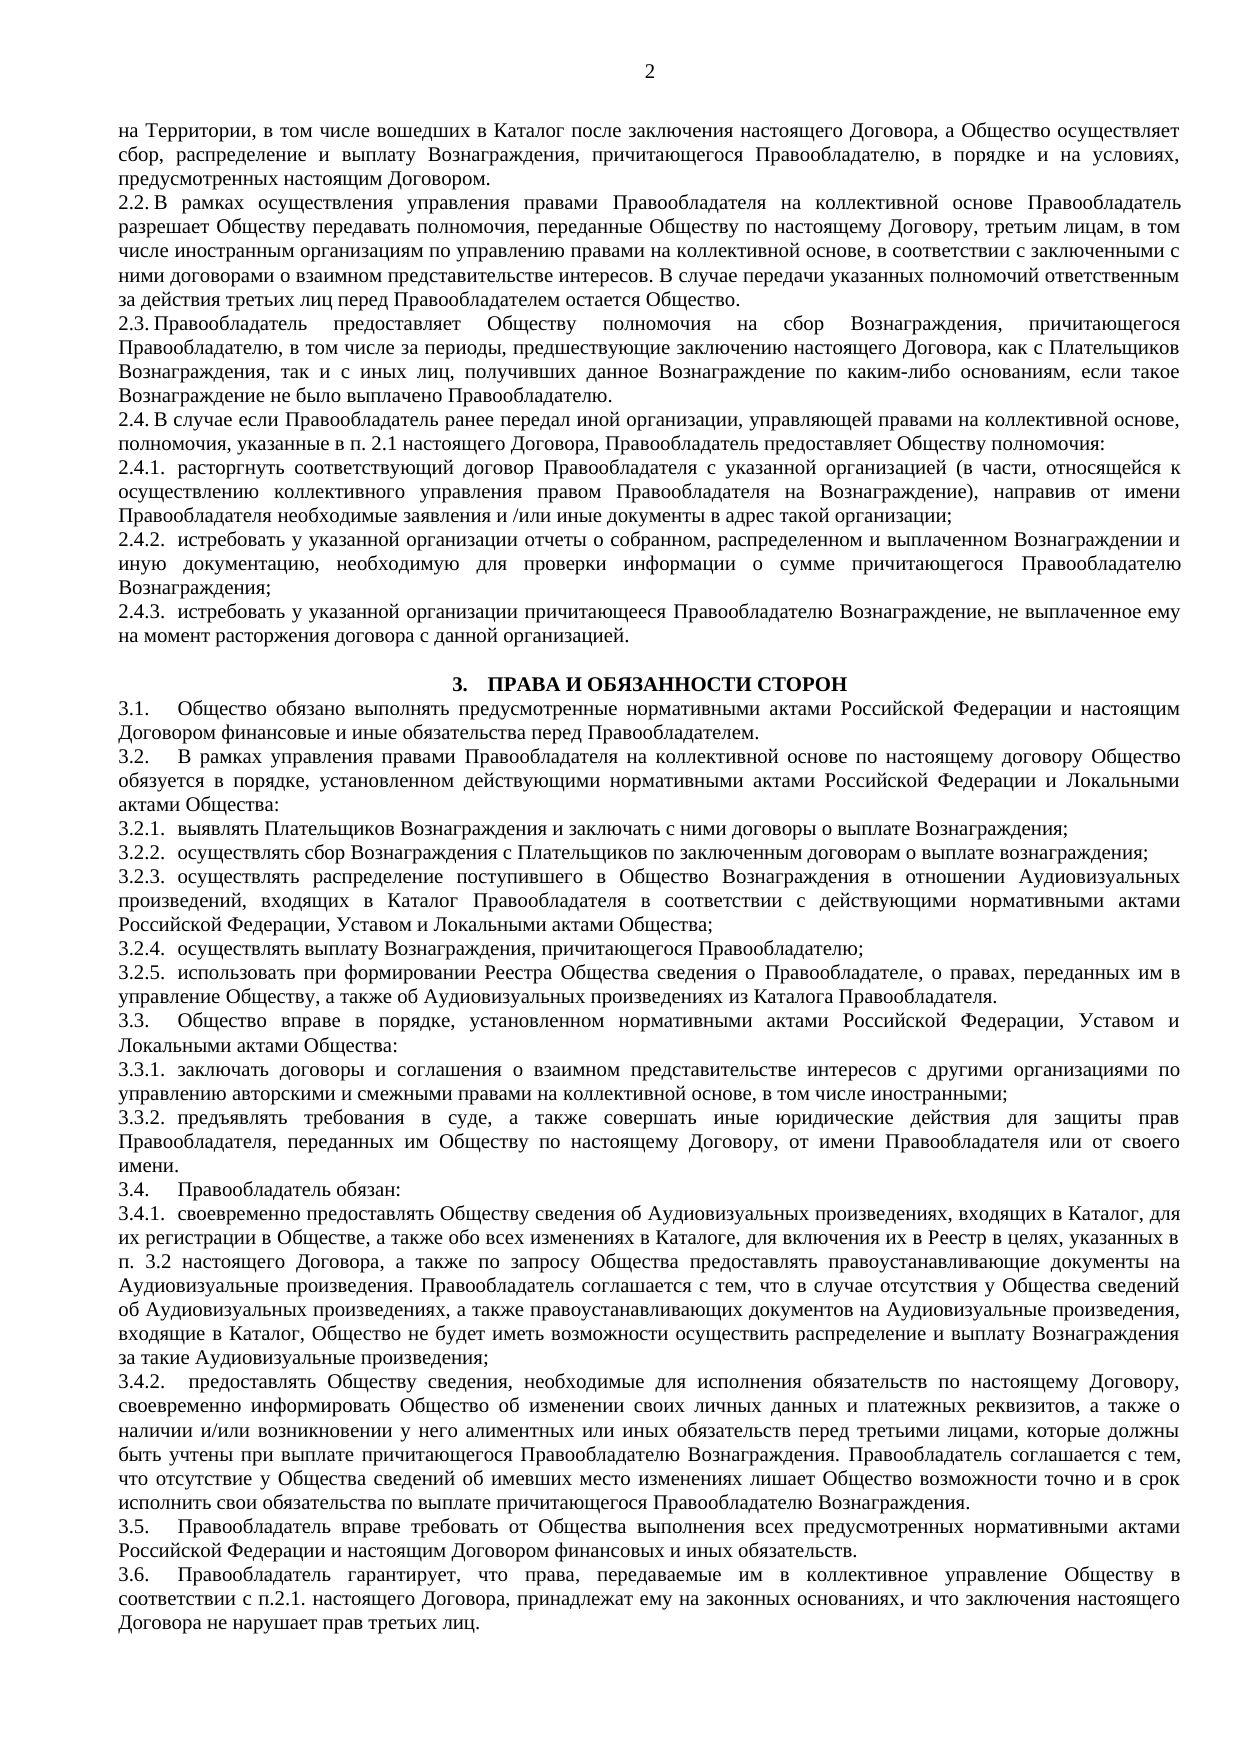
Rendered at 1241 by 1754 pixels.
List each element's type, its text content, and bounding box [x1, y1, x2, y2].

list истребовать у указанной организации отчеты о собранном, распределенном и выплаченном Вознаграждении и иную документацию, необходимую для проверки информации о сумме причитающегося Правообладателю Вознаграждения; [118, 527, 1181, 599]
list осуществлять выплату Вознаграждения, причитающегося Правообладателю; [118, 936, 1181, 960]
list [118, 118, 1181, 190]
list Правообладатель предоставляет Обществу полномочия на сбор Вознаграждения, причитающегося Правообладателю, в том числе за периоды, предшествующие заключению настоящего Договора, как с Плательщиков Вознаграждения, так и с иных лиц, получивших данное Вознаграждение по каким-либо основаниям, если такое Вознаграждение не было выплачено Правообладателю. [118, 311, 1181, 407]
list заключать договоры и соглашения о взаимном представительстве интересов с другими организациями по управлению авторскими и смежными правами на коллективной основе, в том числе иностранными; [118, 1057, 1181, 1105]
list предоставлять Обществу сведения, необходимые для исполнения обязательств по настоящему Договору, своевременно информировать Общество об изменении своих личных данных и платежных реквизитов, а также о наличии и/или возникновении у него алиментных или иных обязательств перед третьими лицами, которые должны быть учтены при выплате причитающегося Правообладателю Вознаграждения. Правообладатель соглашается с тем, что отсутствие у Общества сведений об имевших место изменениях лишает Общество возможности точно и в срок исполнить свои обязательства по выплате причитающегося Правообладателю Вознаграждения. [118, 1369, 1181, 1514]
list выявлять Плательщиков Вознаграждения и заключать с ними договоры о выплате Вознаграждения; [118, 816, 1181, 840]
list Правообладатель вправе требовать от Общества выполнения всех предусмотренных нормативными актами Российской Федерации и настоящим Договором финансовых и иных обязательств. [118, 1514, 1181, 1562]
list Общество вправе в порядке, установленном нормативными актами Российской Федерации, Уставом и Локальными актами Общества: [118, 1008, 1181, 1057]
list Общество обязано выполнять предусмотренные нормативными актами Российской Федерации и настоящим Договором финансовые и иные обязательства перед Правообладателем. [118, 696, 1181, 744]
list В рамках осуществления управления правами Правообладателя на коллективной основе Правообладатель разрешает Обществу передавать полномочия, переданные Обществу по настоящему Договору, третьим лицам, в том числе иностранным организациям по управлению правами на коллективной основе, в соответствии с заключенными с ними договорами о взаимном представительстве интересов. В случае передачи указанных полномочий ответственным за действия третьих лиц перед Правообладателем остается Общество. [118, 190, 1181, 311]
list своевременно предоставлять Обществу сведения об Аудиовизуальных произведениях, входящих в Каталог, для их регистрации в Обществе, а также обо всех изменениях в Каталоге, для включения их в Реестр в целях, указанных в п. 3.2 настоящего Договора, а также по запросу Общества предоставлять правоустанавливающие документы на Аудиовизуальные произведения. Правообладатель соглашается с тем, что в случае отсутствия у Общества сведений об Аудиовизуальных произведениях, а также правоустанавливающих документов на Аудиовизуальные произведения, входящие в Каталог, Общество не будет иметь возможности осуществить распределение и выплату Вознаграждения за такие Аудиовизуальные произведения; [118, 1201, 1181, 1369]
list использовать при формировании Реестра Общества сведения о Правообладателе, о правах, переданных им в управление Обществу, а также об Аудиовизуальных произведениях из Каталога Правообладателя. [118, 960, 1181, 1008]
list осуществлять распределение поступившего в Общество Вознаграждения в отношении Аудиовизуальных произведений, входящих в Каталог Правообладателя в соответствии с действующими нормативными актами Российской Федерации, Уставом и Локальными актами Общества; [118, 864, 1181, 936]
list Правообладатель гарантирует, что права, передаваемые им в коллективное управление Обществу в соответствии с п.2.1. настоящего Договора, принадлежат ему на законных основаниях, и что заключения настоящего Договора не нарушает прав третьих лиц. [118, 1562, 1181, 1634]
list В случае если Правообладатель ранее передал иной организации, управляющей правами на коллективной основе, полномочия, указанные в п. 2.1 настоящего Договора, Правообладатель предоставляет Обществу полномочия: [118, 407, 1181, 455]
list В рамках управления правами Правообладателя на коллективной основе по настоящему договору Общество обязуется в порядке, установленном действующими нормативными актами Российской Федерации и Локальными актами Общества: [118, 744, 1181, 816]
list истребовать у указанной организации причитающееся Правообладателю Вознаграждение, не выплаченное ему на момент расторжения договора с данной организацией. [118, 599, 1181, 647]
list Правообладатель обязан: [118, 1177, 1181, 1201]
list расторгнуть соответствующий договор Правообладателя с указанной организацией (в части, относящейся к осуществлению коллективного управления правом Правообладателя на Вознаграждение), направив от имени Правообладателя необходимые заявления и /или иные документы в адрес такой организации; [118, 455, 1181, 527]
list ПРАВА И ОБЯЗАННОСТИ СТОРОН [118, 672, 1181, 696]
list осуществлять сбор Вознаграждения с Плательщиков по заключенным договорам о выплате вознаграждения; [118, 840, 1181, 864]
list предъявлять требования в суде, а также совершать иные юридические действия для защиты прав Правообладателя, переданных им Обществу по настоящему Договору, от имени Правообладателя или от своего имени. [118, 1105, 1181, 1177]
